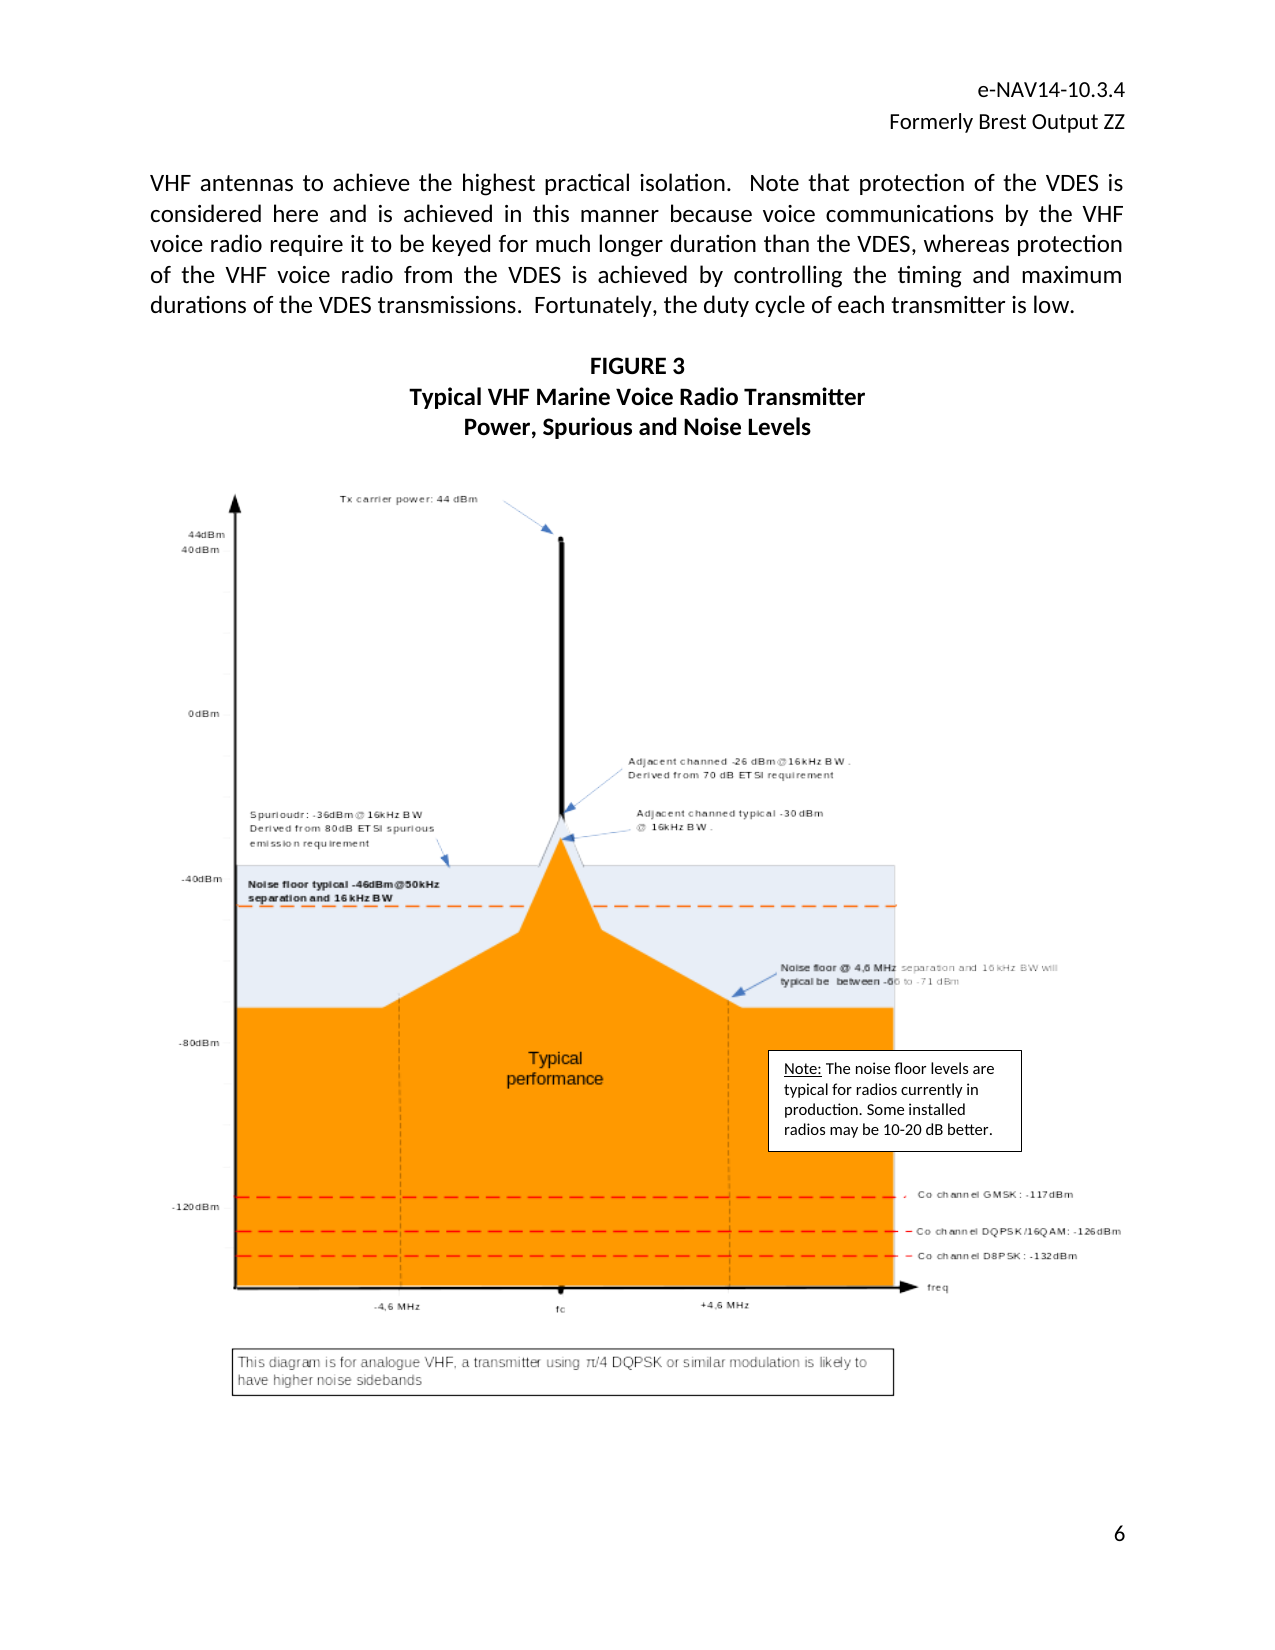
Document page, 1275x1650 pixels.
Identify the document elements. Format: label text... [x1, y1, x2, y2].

text Typical VHF Marine Voice Radio Transmitter [150, 381, 1125, 412]
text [150, 167, 1125, 320]
text FIGURE 3 [150, 351, 1125, 381]
text Power, Spurious and Noise Levels [150, 412, 1125, 442]
